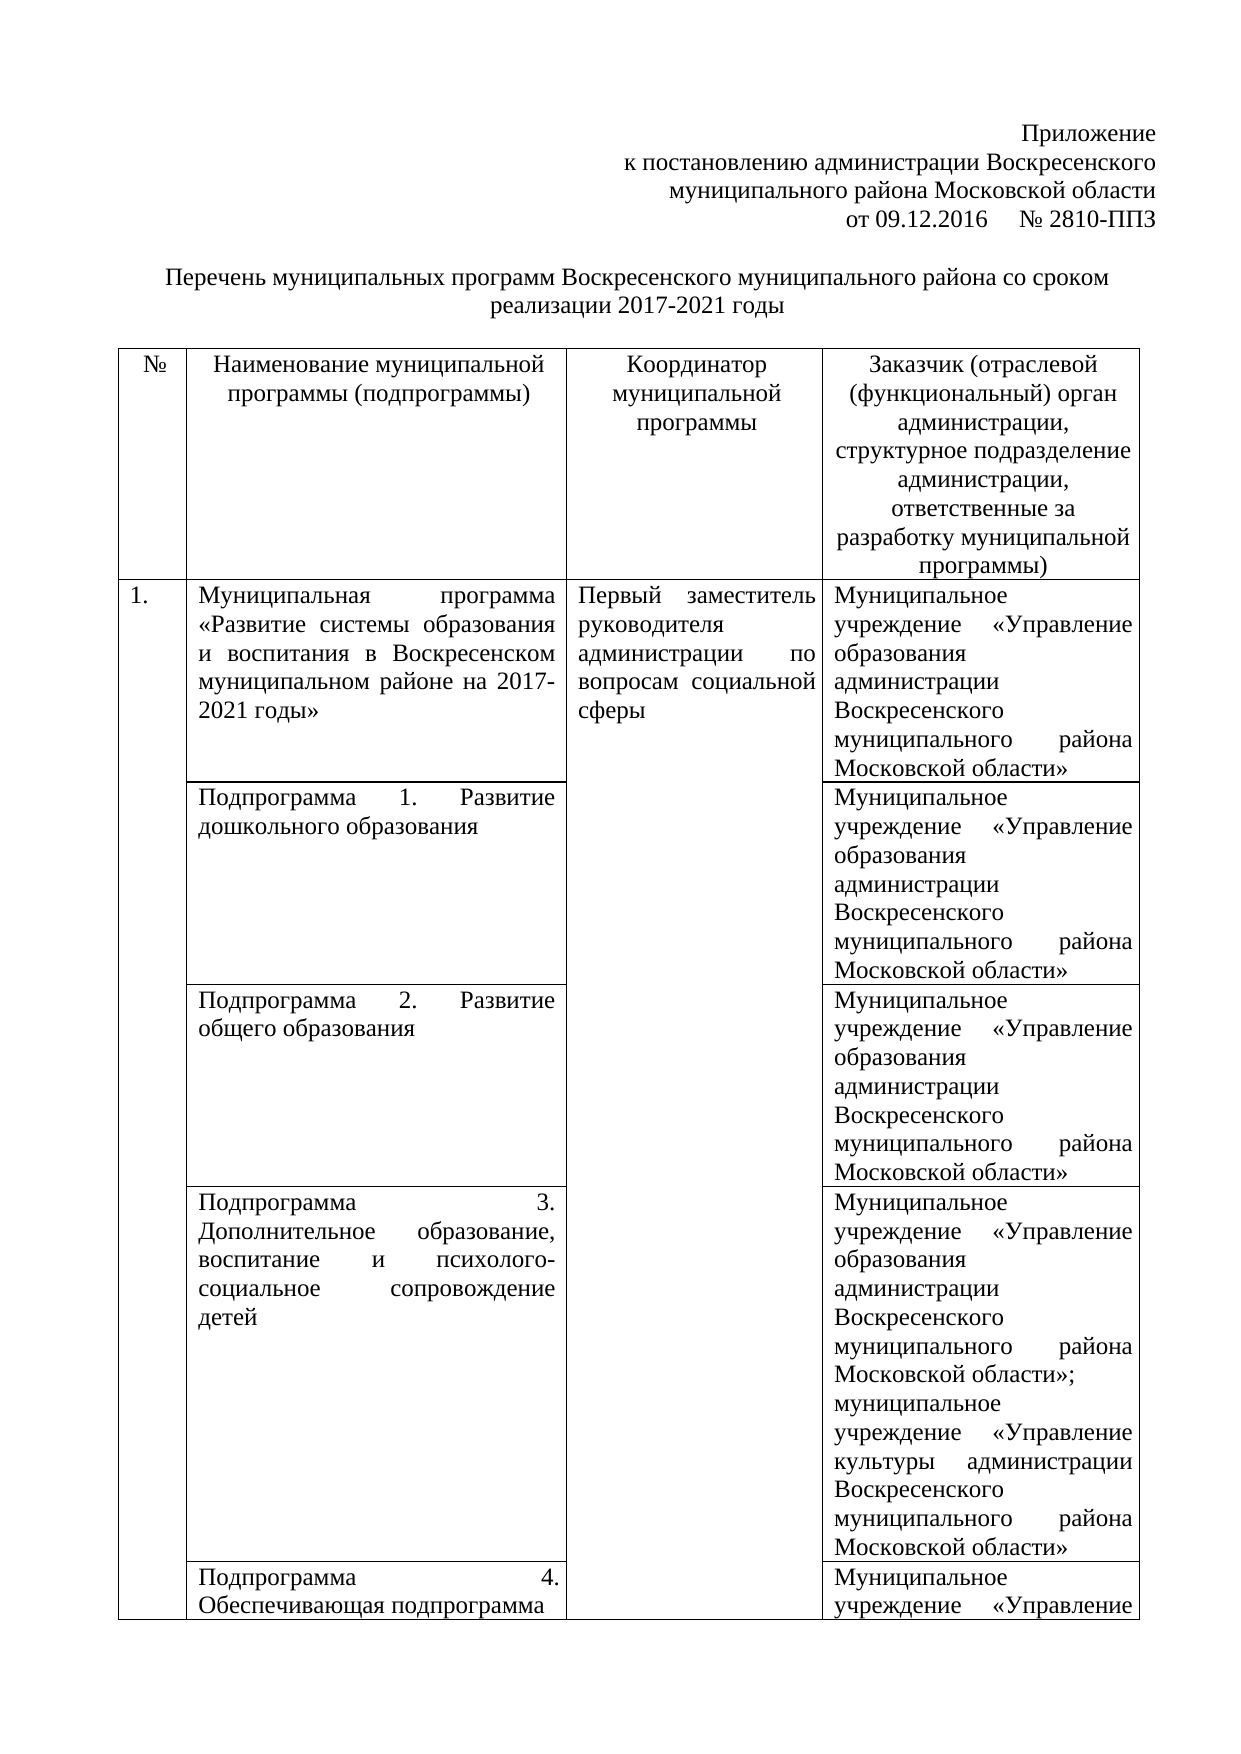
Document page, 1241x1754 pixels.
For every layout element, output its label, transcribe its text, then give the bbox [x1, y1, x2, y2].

text Перечень муниципальных программ Воскресенского муниципального района со сроком реализации 2017-2021 годы [118, 262, 1156, 319]
table_cell Муниципальная программа «Развитие системы образования и воспитания в Воскресенском муниципальном районе на 2017-2021 годы» [187, 580, 566, 781]
table_cell Муниципальное учреждение «Управление образования администрации Воскресенского муниципального района Московской области» [823, 580, 1139, 781]
text к постановлению администрации Воскресенского [118, 147, 1156, 176]
text муниципального района Московской области [118, 176, 1156, 204]
table_cell Подпрограмма 1. Развитие дошкольного образования [187, 783, 566, 984]
table_header № [119, 349, 186, 579]
table_cell Муниципальное учреждение «Управление образования администрации Воскресенского муниципального района Московской области» [823, 985, 1139, 1186]
table_cell Подпрограмма 2. Развитие общего образования [187, 985, 566, 1186]
table_header Наименование муниципальной программы (подпрограммы) [187, 349, 566, 579]
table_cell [823, 1562, 1139, 1619]
table_cell Муниципальное учреждение «Управление образования администрации Воскресенского муниципального района Московской области» [823, 783, 1139, 984]
table_header Координатор муниципальной программы [567, 349, 822, 579]
text от 09.12.2016 № 2810-ППЗ [118, 204, 1156, 233]
table_cell Подпрограмма 3. Дополнительное образование, воспитание и психолого-социальное сопровождение детей [187, 1187, 566, 1561]
table_cell Первый заместитель руководителя администрации по вопросам социальной сферы [567, 580, 822, 1619]
text Приложение [118, 118, 1156, 147]
table_header Заказчик (отраслевой (функциональный) орган администрации, структурное подразделение администрации, ответственные за разработку муниципальной программы) [823, 349, 1139, 579]
table_cell Муниципальное учреждение «Управление образования администрации Воскресенского муниципального района Московской области»; муниципальное учреждение «Управление культуры администрации Воскресенского муниципального района Московской области» [823, 1187, 1139, 1561]
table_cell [187, 1562, 566, 1619]
table_cell 1. [119, 580, 186, 1619]
